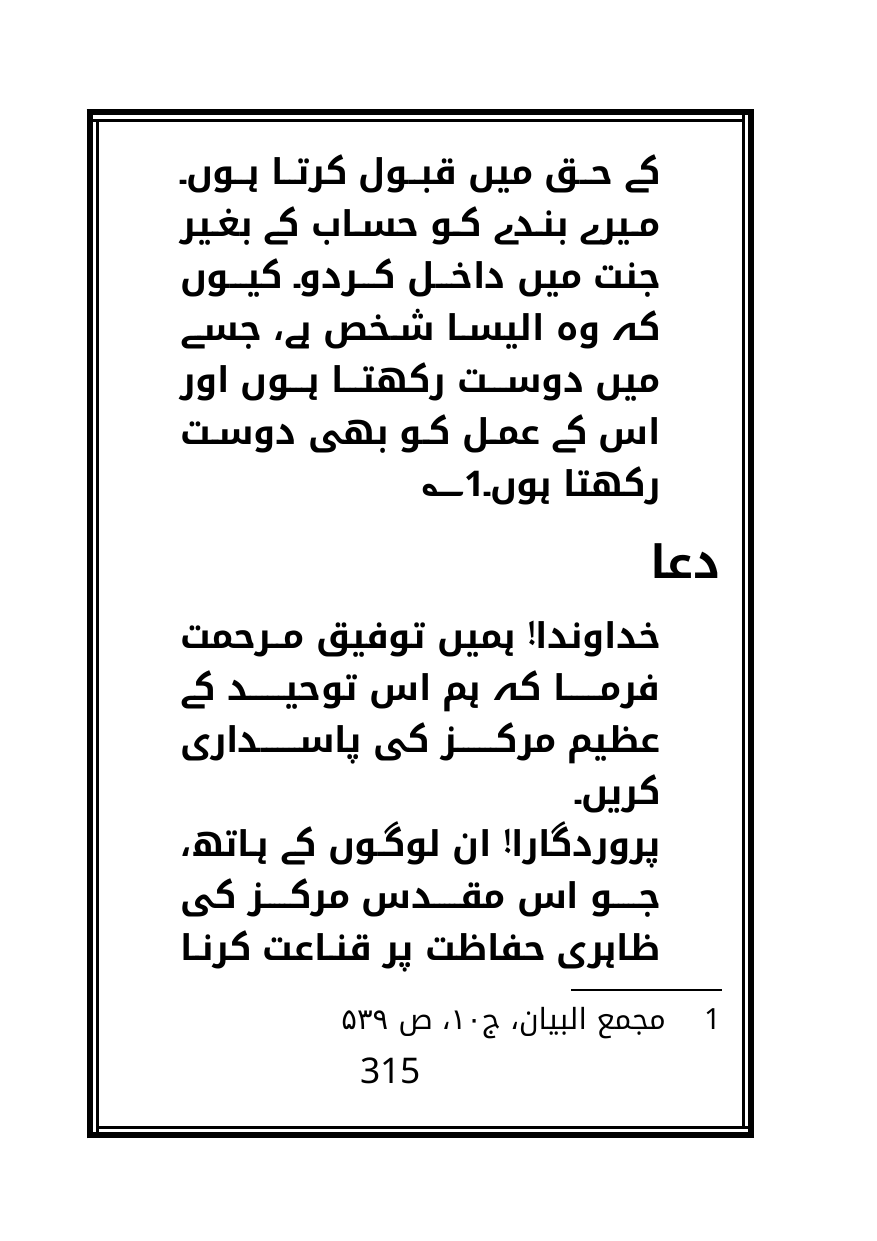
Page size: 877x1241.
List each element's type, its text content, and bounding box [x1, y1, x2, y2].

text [180, 815, 661, 971]
text خداوندا! ہمیں توفیق مرحمت فرما کہ ہم اس توحید کے عظیم مرکز کی پاسداری کریں۔ [180, 607, 661, 815]
subtitle دعا [120, 519, 721, 607]
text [180, 142, 661, 507]
